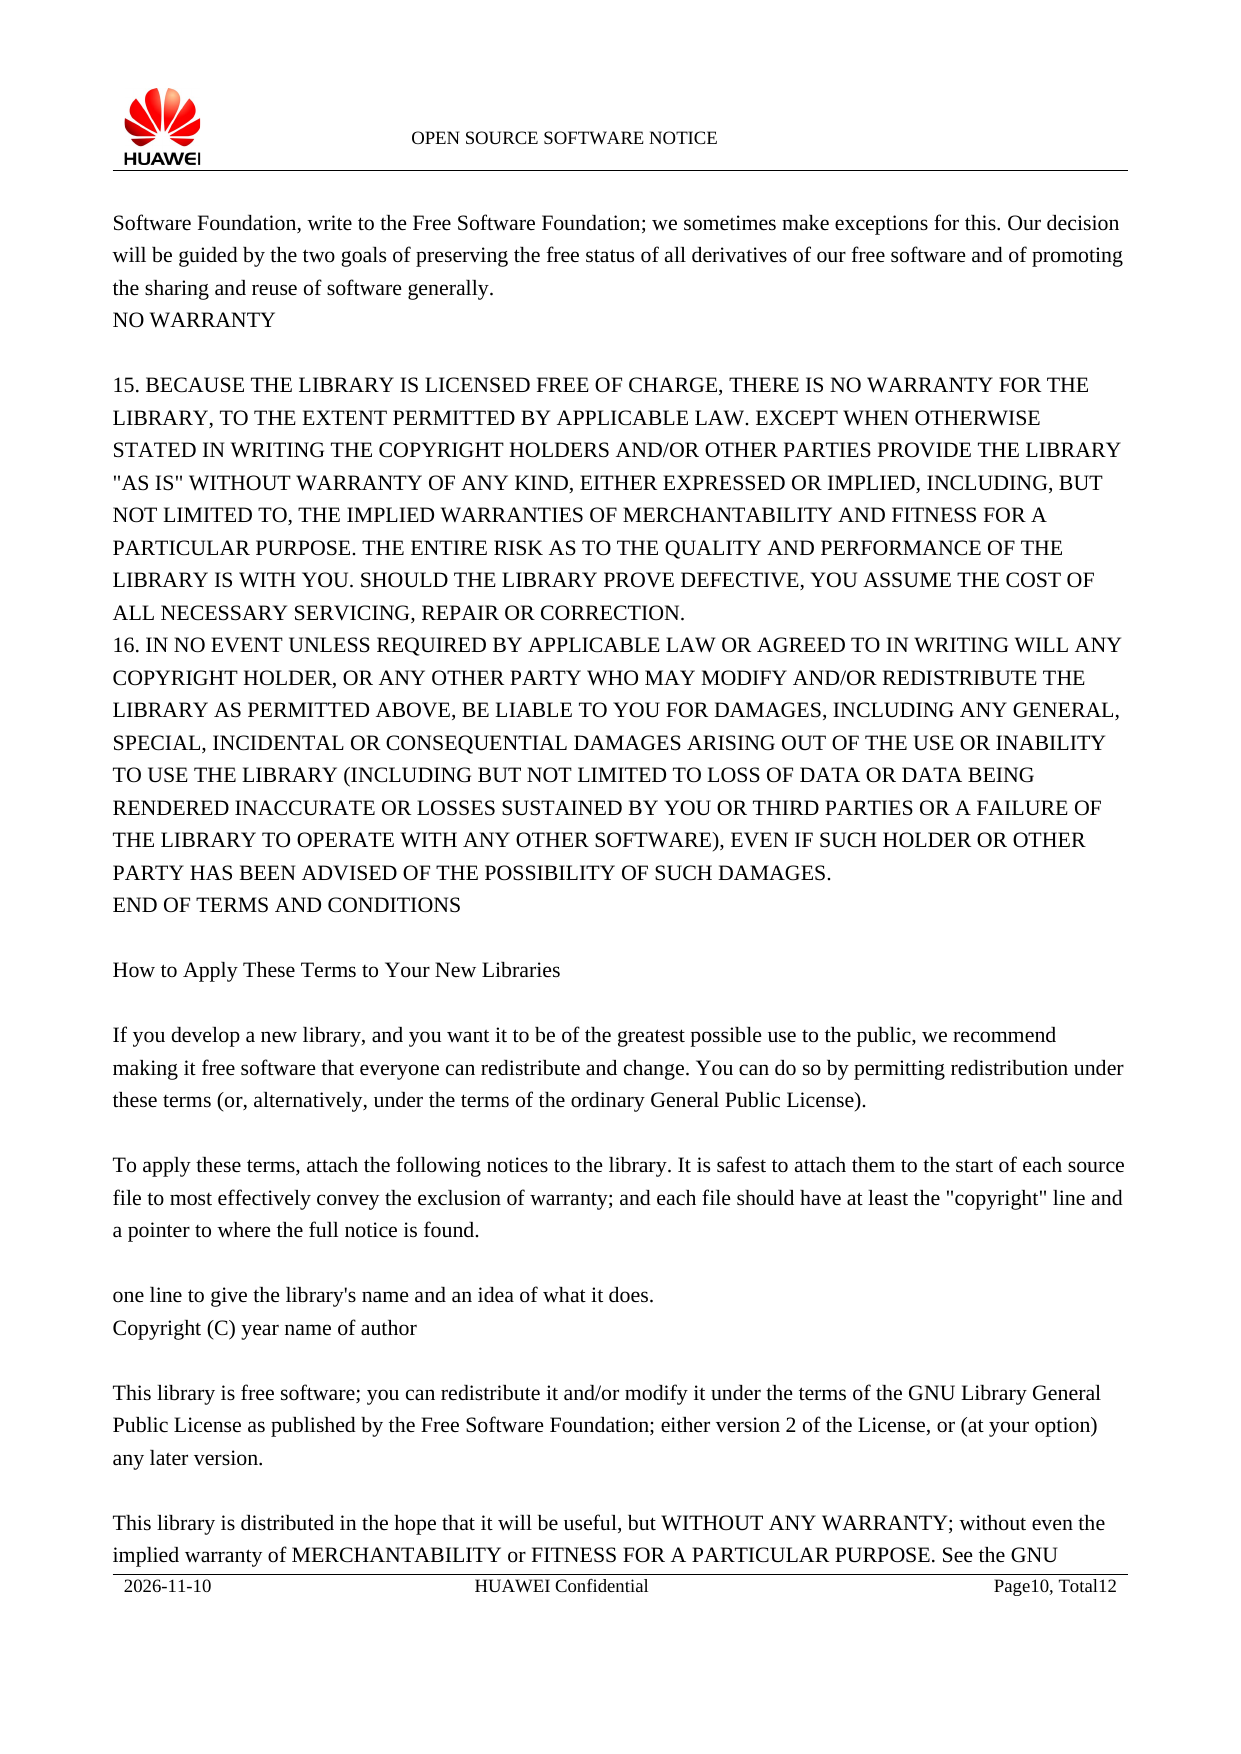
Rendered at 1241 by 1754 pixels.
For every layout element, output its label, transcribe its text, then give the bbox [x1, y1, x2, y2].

picture [124, 88, 201, 165]
